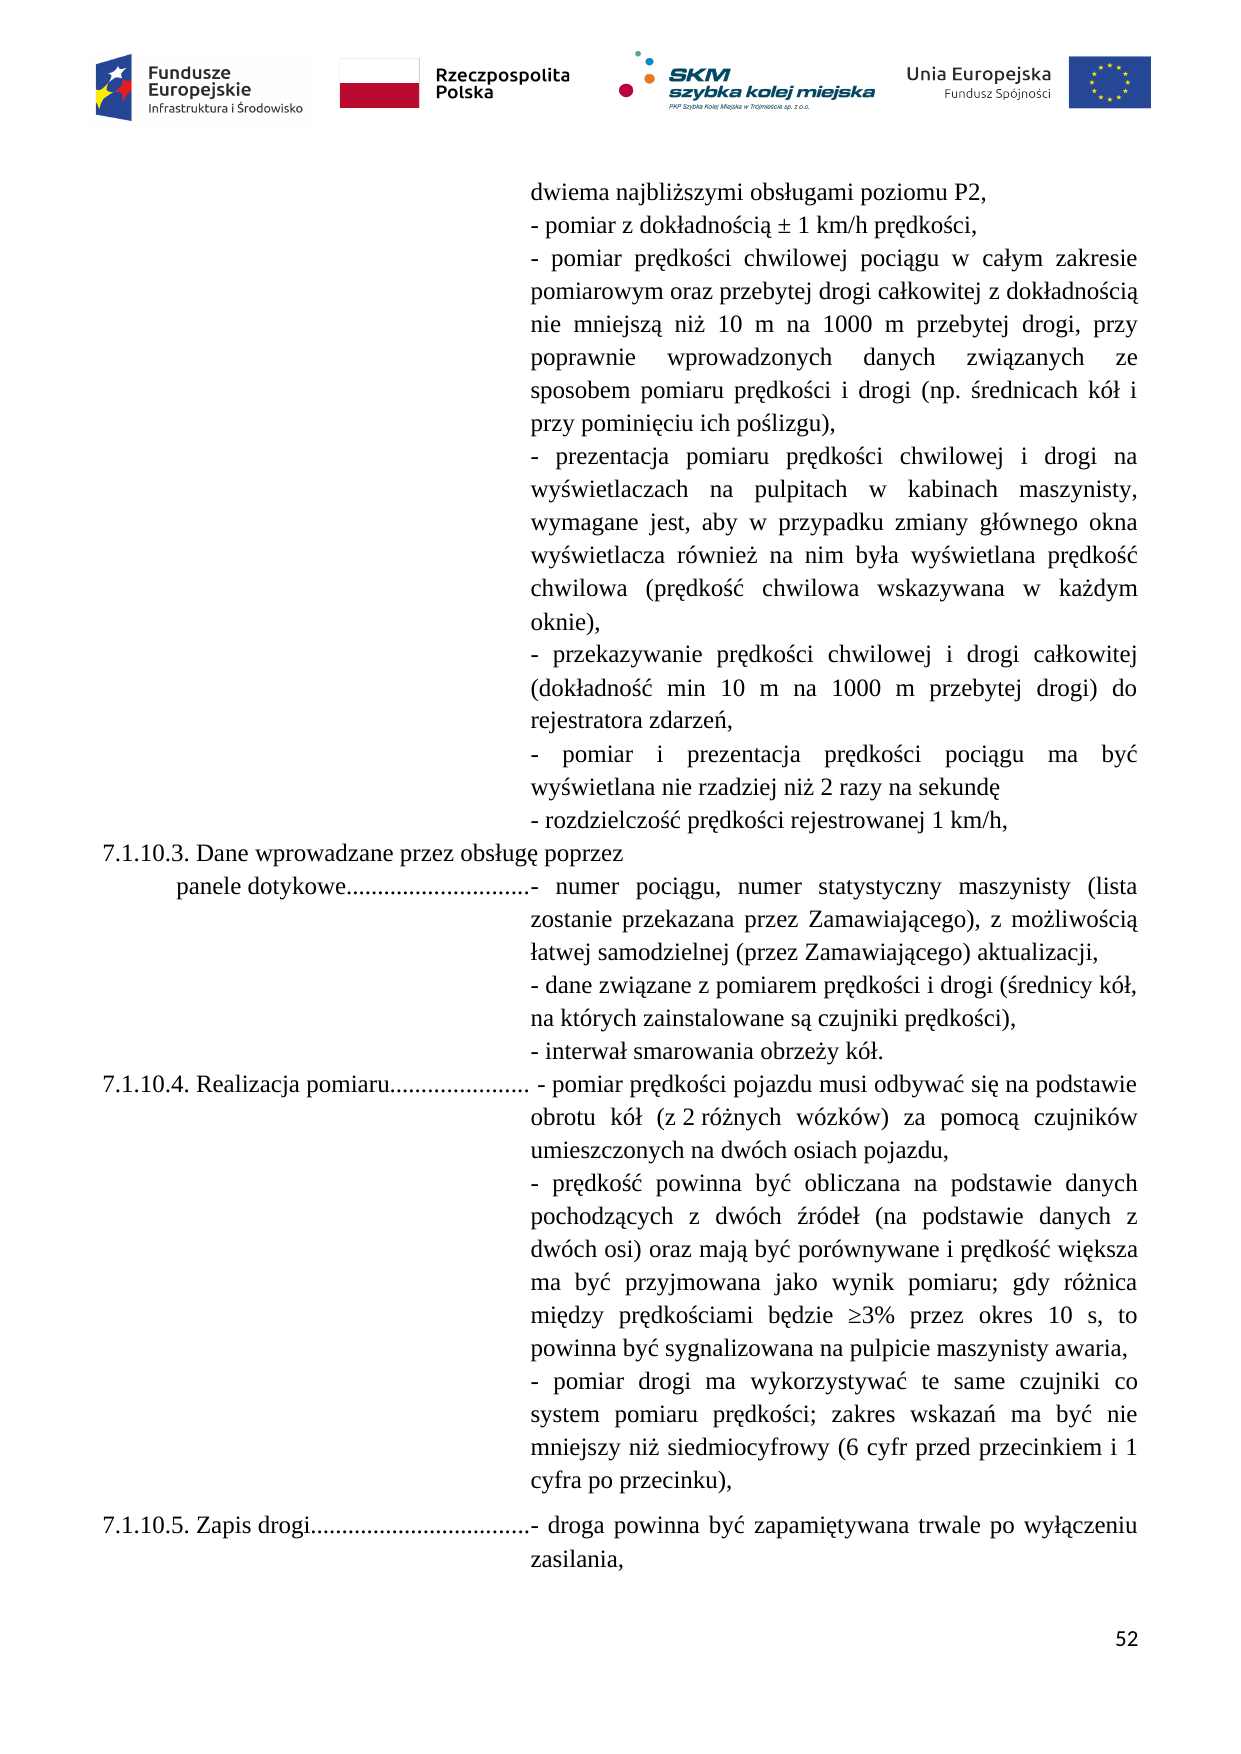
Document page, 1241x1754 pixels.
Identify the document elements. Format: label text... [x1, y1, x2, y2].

text 7.1.10.3. Dane wprowadzane przez obsługę poprzez [102, 838, 1138, 866]
picture [889, 24, 1169, 141]
picture [619, 51, 875, 110]
picture [85, 51, 311, 133]
picture [322, 41, 587, 125]
text 7.1.10.4. Realizacja pomiaru - pomiar prędkości pojazdu musi odbywać się na podstawie obrotu kół (z 2 różnych wózków) za pomocą czujników umieszczonych na dwóch osiach pojazdu, - prędkość powinna być obliczana na podstawie danych pochodzących z dwóch źródeł (na podstawie danych z dwóch osi) oraz mają być porównywane i prędkość większa ma być przyjmowana jako wynik pomiaru; gdy różnica między prędkościami będzie ≥3% przez okres 10 s, to powinna być sygnalizowana na pulpicie maszynisty awaria, - pomiar drogi ma wykorzystywać te same czujniki co system pomiaru prędkości; zakres wskazań ma być nie mniejszy niż siedmiocyfrowy (6 cyfr przed przecinkiem i 1 cyfra po przecinku), [102, 1069, 1138, 1494]
text panele dotykowe - numer pociągu, numer statystyczny maszynisty (lista zostanie przekazana przez Zamawiającego), z możliwością łatwej samodzielnej (przez Zamawiającego) aktualizacji, - dane związane z pomiarem prędkości i drogi (średnicy kół, na których zainstalowane są czujniki prędkości), - interwał smarowania obrzeży kół. [176, 871, 1138, 1064]
text 7.1.10.5. Zapis drogi - droga powinna być zapamiętywana trwale po wyłączeniu zasilania, [102, 1511, 1138, 1572]
